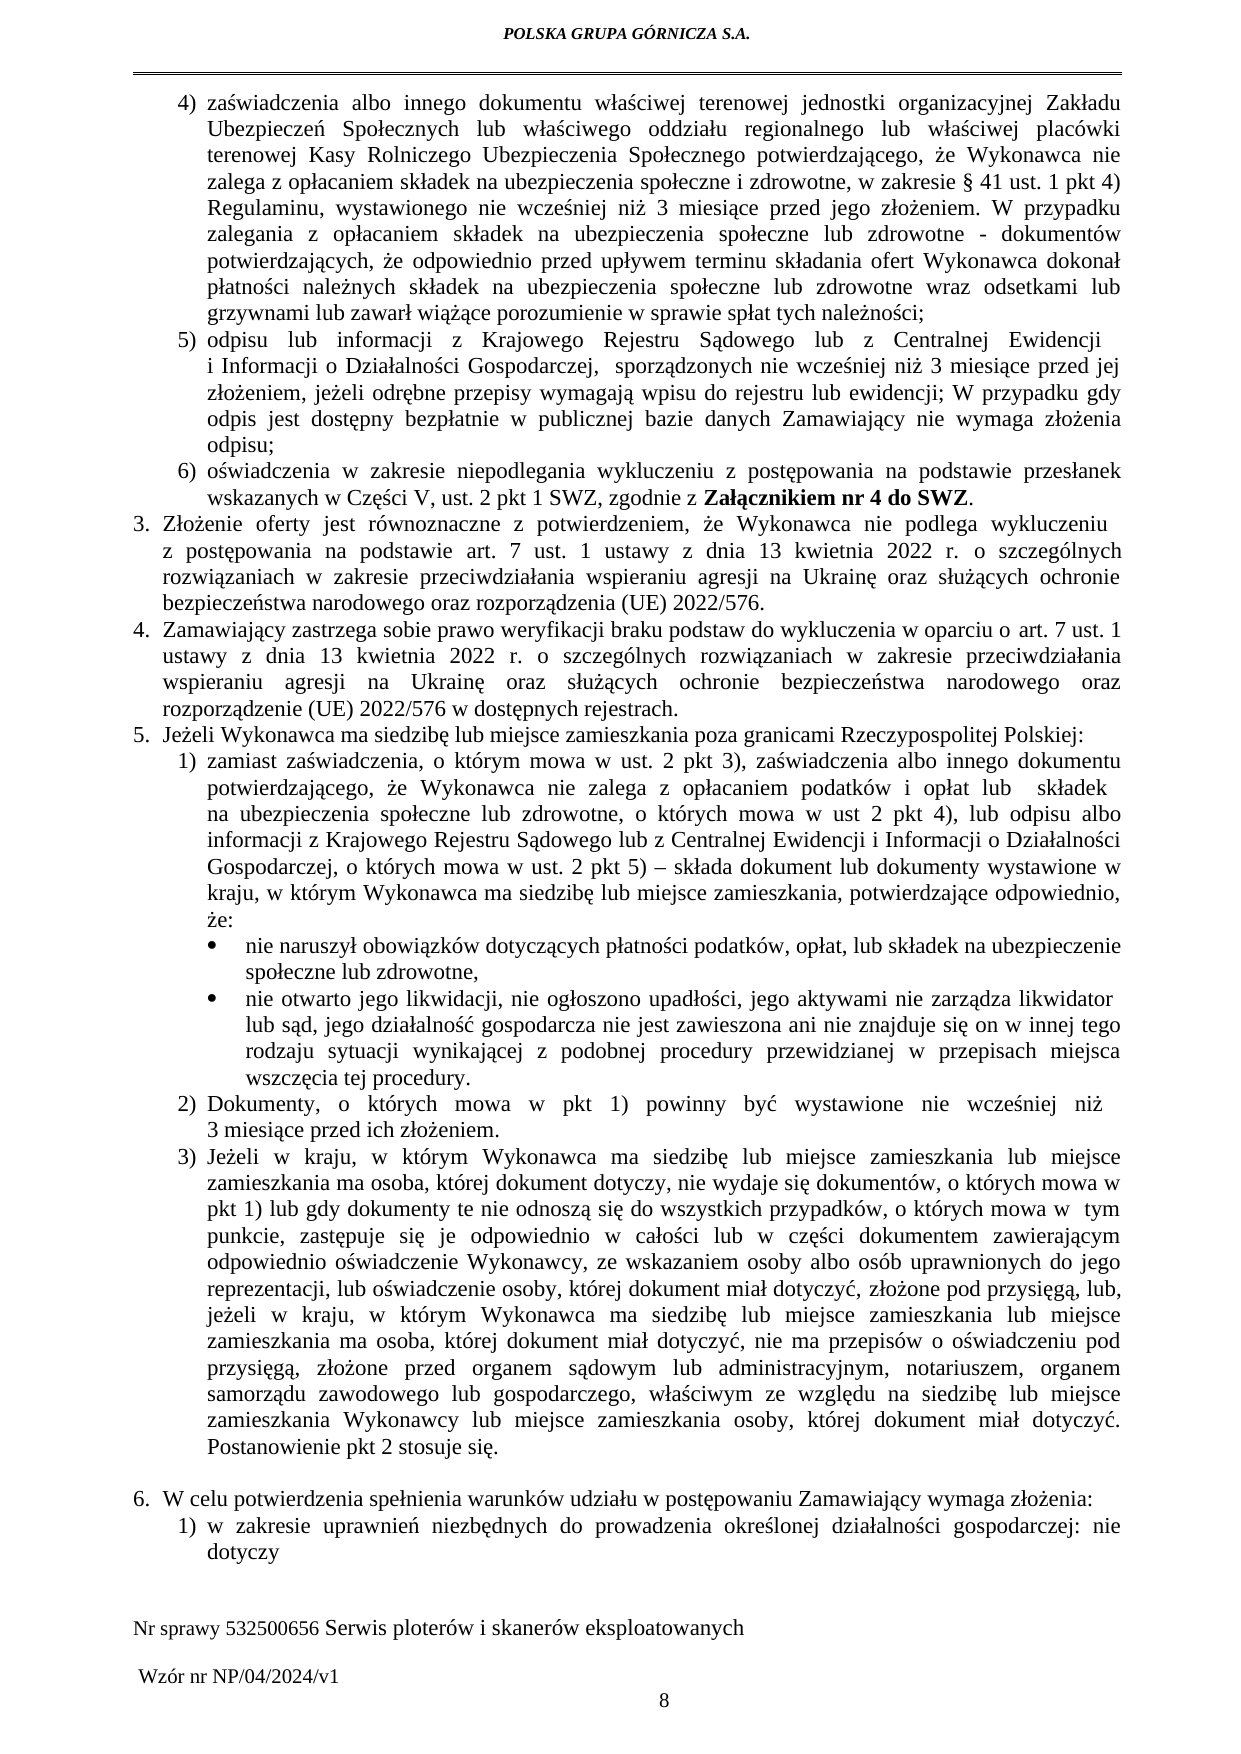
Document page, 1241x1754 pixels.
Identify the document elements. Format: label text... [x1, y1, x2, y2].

list oświadczenia w zakresie niepodlegania wykluczeniu z postępowania na podstawie przesłanek wskazanych w Części V, ust. 2 pkt 1 SWZ, zgodnie z Załącznikiem nr 4 do SWZ. [177, 458, 1122, 510]
list Złożenie oferty jest równoznaczne z potwierdzeniem, że Wykonawca nie podlega wykluczeniu z postępowania na podstawie art. 7 ust. 1 ustawy z dnia 13 kwietnia 2022 r. o szczególnych rozwiązaniach w zakresie przeciwdziałania wspieraniu agresji na Ukrainę oraz służących ochronie bezpieczeństwa narodowego oraz rozporządzenia (UE) 2022/576. [133, 510, 1122, 616]
list Zamawiający zastrzega sobie prawo weryfikacji braku podstaw do wykluczenia w oparciu o art. 7 ust. 1 ustawy z dnia 13 kwietnia 2022 r. o szczególnych rozwiązaniach w zakresie przeciwdziałania wspieraniu agresji na Ukrainę oraz służących ochronie bezpieczeństwa narodowego oraz rozporządzenie (UE) 2022/576 w dostępnych rejestrach. [133, 616, 1122, 721]
list odpisu lub informacji z Krajowego Rejestru Sądowego lub z Centralnej Ewidencji i Informacji o Działalności Gospodarczej, sporządzonych nie wcześniej niż 3 miesiące przed jej złożeniem, jeżeli odrębne przepisy wymagają wpisu do rejestru lub ewidencji; W przypadku gdy odpis jest dostępny bezpłatnie w publicznej bazie danych Zamawiający nie wymaga złożenia odpisu; [177, 326, 1122, 458]
list Dokumenty, o których mowa w pkt 1) powinny być wystawione nie wcześniej niż 3 miesiące przed ich złożeniem. [177, 1090, 1122, 1143]
list nie naruszył obowiązków dotyczących płatności podatków, opłat, lub składek na ubezpieczenie społeczne lub zdrowotne, [208, 932, 1122, 985]
list zaświadczenia albo innego dokumentu właściwej terenowej jednostki organizacyjnej Zakładu Ubezpieczeń Społecznych lub właściwego oddziału regionalnego lub właściwej placówki terenowej Kasy Rolniczego Ubezpieczenia Społecznego potwierdzającego, że Wykonawca nie zalega z opłacaniem składek na ubezpieczenia społeczne i zdrowotne, w zakresie § 41 ust. 1 pkt 4) Regulaminu, wystawionego nie wcześniej niż 3 miesiące przed jego złożeniem. W przypadku zalegania z opłacaniem składek na ubezpieczenia społeczne lub zdrowotne - dokumentów potwierdzających, że odpowiednio przed upływem terminu składania ofert Wykonawca dokonał płatności należnych składek na ubezpieczenia społeczne lub zdrowotne wraz odsetkami lub grzywnami lub zawarł wiążące porozumienie w sprawie spłat tych należności; [177, 89, 1122, 326]
list nie otwarto jego likwidacji, nie ogłoszono upadłości, jego aktywami nie zarządza likwidator lub sąd, jego działalność gospodarcza nie jest zawieszona ani nie znajduje się on w innej tego rodzaju sytuacji wynikającej z podobnej procedury przewidzianej w przepisach miejsca wszczęcia tej procedury. [208, 985, 1122, 1090]
list W celu potwierdzenia spełnienia warunków udziału w postępowaniu Zamawiający wymaga złożenia: [133, 1485, 1122, 1512]
list w zakresie uprawnień niezbędnych do prowadzenia określonej działalności gospodarczej: nie dotyczy [177, 1512, 1122, 1564]
list zamiast zaświadczenia, o którym mowa w ust. 2 pkt 3), zaświadczenia albo innego dokumentu potwierdzającego, że Wykonawca nie zalega z opłacaniem podatków i opłat lub składek na ubezpieczenia społeczne lub zdrowotne, o których mowa w ust 2 pkt 4), lub odpisu albo informacji z Krajowego Rejestru Sądowego lub z Centralnej Ewidencji i Informacji o Działalności Gospodarczej, o których mowa w ust. 2 pkt 5) – składa dokument lub dokumenty wystawione w kraju, w którym Wykonawca ma siedzibę lub miejsce zamieszkania, potwierdzające odpowiednio, że: [177, 747, 1122, 932]
list Jeżeli w kraju, w którym Wykonawca ma siedzibę lub miejsce zamieszkania lub miejsce zamieszkania ma osoba, której dokument dotyczy, nie wydaje się dokumentów, o których mowa w pkt 1) lub gdy dokumenty te nie odnoszą się do wszystkich przypadków, o których mowa w tym punkcie, zastępuje się je odpowiednio w całości lub w części dokumentem zawierającym odpowiednio oświadczenie Wykonawcy, ze wskazaniem osoby albo osób uprawnionych do jego reprezentacji, lub oświadczenie osoby, której dokument miał dotyczyć, złożone pod przysięgą, lub, jeżeli w kraju, w którym Wykonawca ma siedzibę lub miejsce zamieszkania lub miejsce zamieszkania ma osoba, której dokument miał dotyczyć, nie ma przepisów o oświadczeniu pod przysięgą, złożone przed organem sądowym lub administracyjnym, notariuszem, organem samorządu zawodowego lub gospodarczego, właściwym ze względu na siedzibę lub miejsce zamieszkania Wykonawcy lub miejsce zamieszkania osoby, której dokument miał dotyczyć. Postanowienie pkt 2 stosuje się. [177, 1143, 1122, 1459]
list Jeżeli Wykonawca ma siedzibę lub miejsce zamieszkania poza granicami Rzeczypospolitej Polskiej: [133, 721, 1122, 747]
